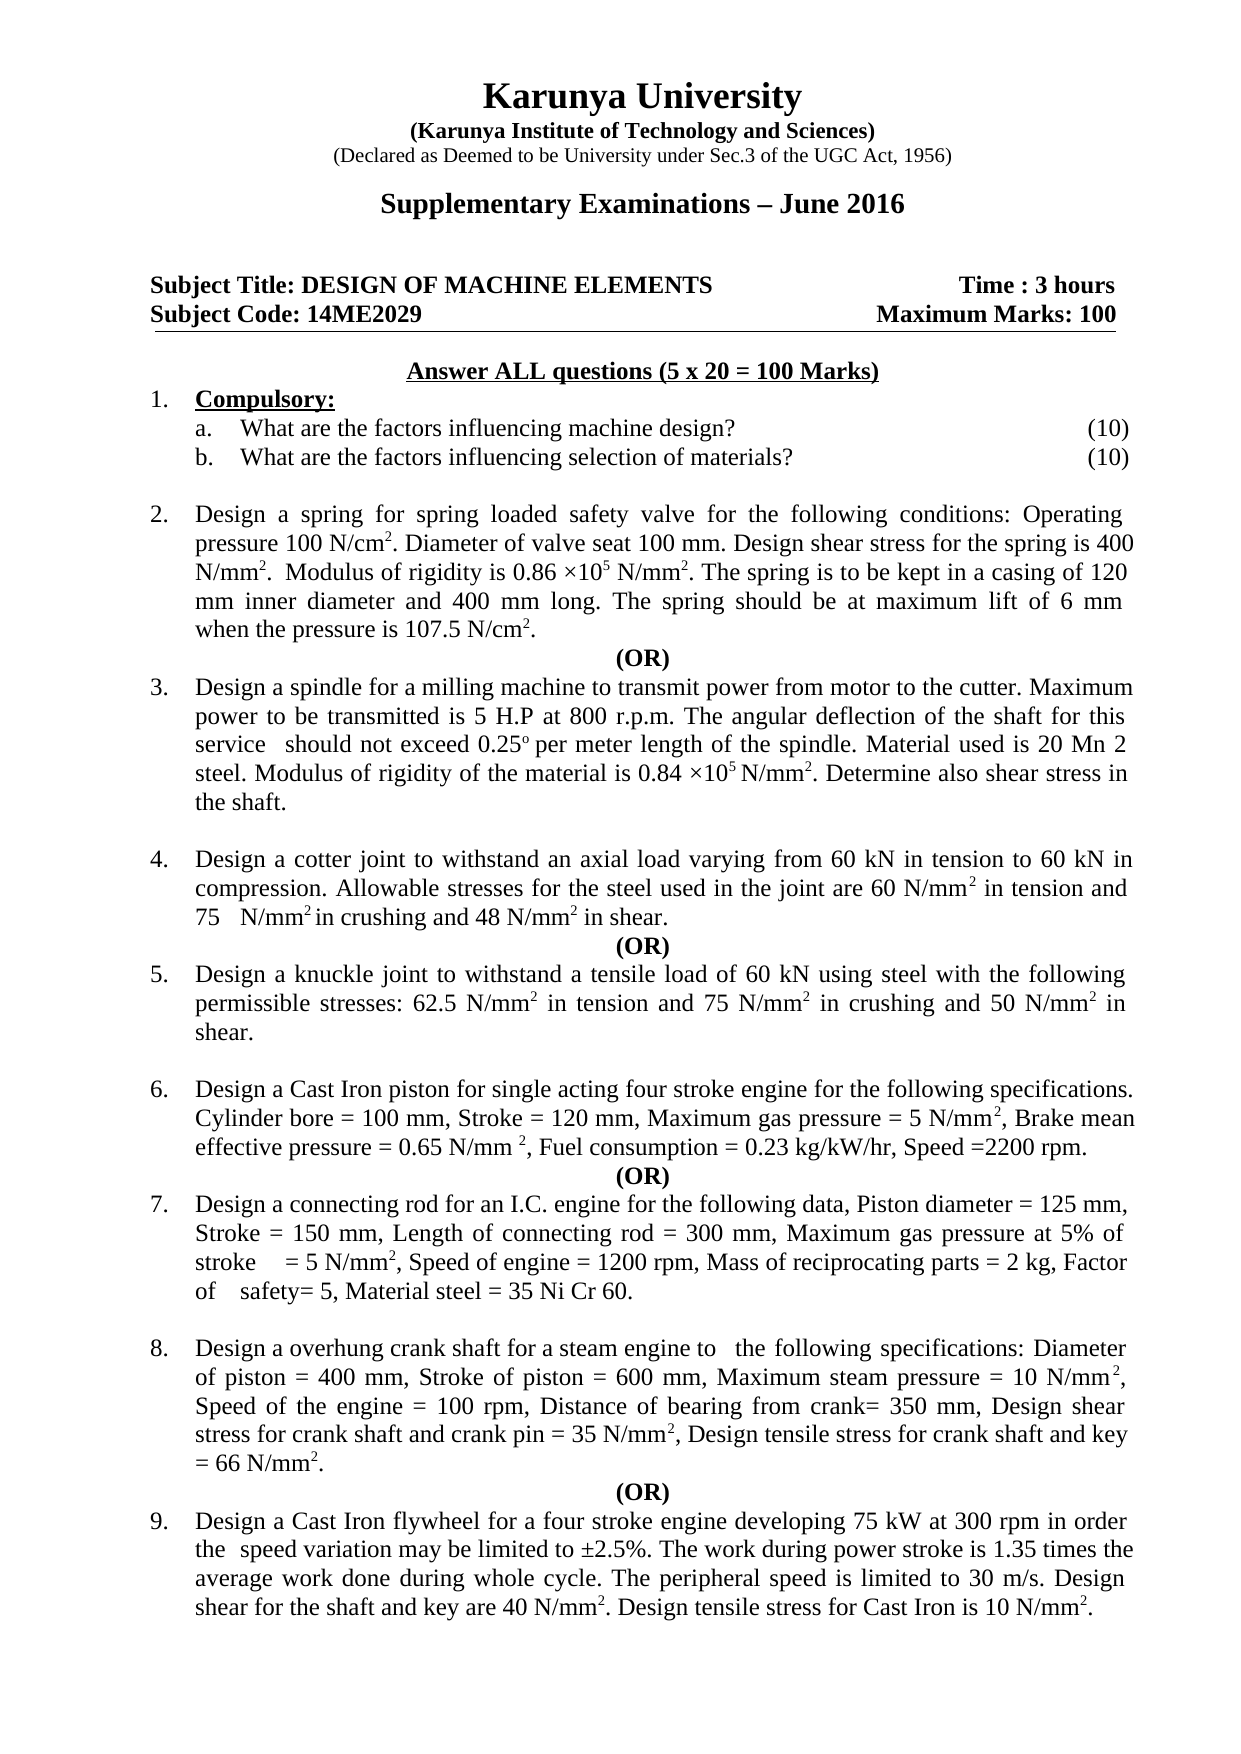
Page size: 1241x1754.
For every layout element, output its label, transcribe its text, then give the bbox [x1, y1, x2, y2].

text (OR) [150, 1477, 1135, 1506]
text University [150, 74, 1135, 117]
text (OR) [150, 643, 1135, 672]
text b. What are the factors influencing selection of materials? (10) [150, 442, 1135, 471]
text (Declared as Deemed to be University under Sec.3 of the UGC Act, 1956) [150, 143, 1135, 167]
text 8. Design a overhung crank shaft for a steam engine to the following specifications: Diameter of piston = 400 mm, Stroke of piston = 600 mm, Maximum steam pressure = 10 N/mm2, Speed of the engine = 100 rpm, Distance of bearing from crank= 350 mm, Design shear stress for crank shaft and crank pin = 35 N/mm2, Design tensile stress for crank shaft and key = 66 N/mm2. [150, 1333, 1135, 1477]
text 7. Design a connecting rod for an I.C. engine for the following data, Piston diameter = 125 mm, Stroke = 150 mm, Length of connecting rod = 300 mm, Maximum gas pressure at 5% of stroke = 5 N/mm2, Speed of engine = 1200 rpm, Mass of reciprocating parts = 2 kg, Factor of safety= 5, Material steel = 35 Ni Cr 60. [150, 1189, 1135, 1304]
text 5. Design a knuckle joint to withstand a tensile load of 60 kN using steel with the following permissible stresses: 62.5 N/mm2 in tension and 75 N/mm2 in crushing and 50 N/mm2 in shear. [150, 959, 1135, 1046]
text (Karunya Institute of Technology and Sciences) [150, 117, 1135, 143]
text 9. Design a Cast Iron flywheel for a four stroke engine developing 75 kW at 300 rpm in order the speed variation may be limited to ±2.5%. The work during power stroke is 1.35 times the average work done during whole cycle. The peripheral speed is limited to 30 m/s. Design shear for the shaft and key are 40 N/mm2. Design tensile stress for Cast Iron is 10 N/mm2. [150, 1506, 1135, 1621]
text 2. Design a spring for spring loaded safety valve for the following conditions: Operating pressure 100 N/cm2. Diameter of valve seat 100 mm. Design shear stress for the spring is 400 N/mm2. Modulus of rigidity is 0.86 ×105 N/mm2. The spring is to be kept in a casing of 120 mm inner diameter and 400 mm long. The spring should be at maximum lift of 6 mm when the pressure is 107.5 N/cm2. [150, 499, 1135, 643]
text (OR) [150, 1161, 1135, 1189]
text 1. Compulsory: a. What are the factors influencing machine design? (10) [150, 384, 1135, 442]
text 4. Design a cotter joint to withstand an axial load varying from 60 kN in tension to 60 kN in compression. Allowable stresses for the steel used in the joint are 60 N/mm2 in tension and 75 N/mm2 in crushing and 48 N/mm2 in shear. [150, 844, 1135, 931]
text 6. Design a Cast Iron piston for single acting four stroke engine for the following specifications. Cylinder bore = 100 mm, Stroke = 120 mm, Maximum gas pressure = 5 N/mm2, Brake mean effective pressure = 0.65 N/mm 2, Fuel consumption = 0.23 kg/kW/hr, Speed =2200 rpm. [150, 1074, 1135, 1161]
text 3. Design a spindle for a milling machine to transmit power from motor to the cutter. Maximum power to be transmitted is 5 H.P at 800 r.p.m. The angular deflection of the shaft for this service should not exceed 0.25o per meter length of the spindle. Material used is 20 Mn 2 steel. Modulus of rigidity of the material is 0.84 ×105 N/mm2. Determine also shear stress in the shaft. [150, 672, 1135, 816]
text Answer ALL questions (5 x 20 = 100 Marks) [150, 356, 1135, 384]
text Supplementary Examinations – June 2016 [150, 186, 1135, 220]
title Subject Title: DESIGN OF MACHINE ELEMENTS Time : 3 hours [150, 270, 1135, 299]
title Subject Code: 14ME2029 Maximum Marks: 100 [150, 299, 1135, 328]
text (OR) [150, 931, 1135, 959]
